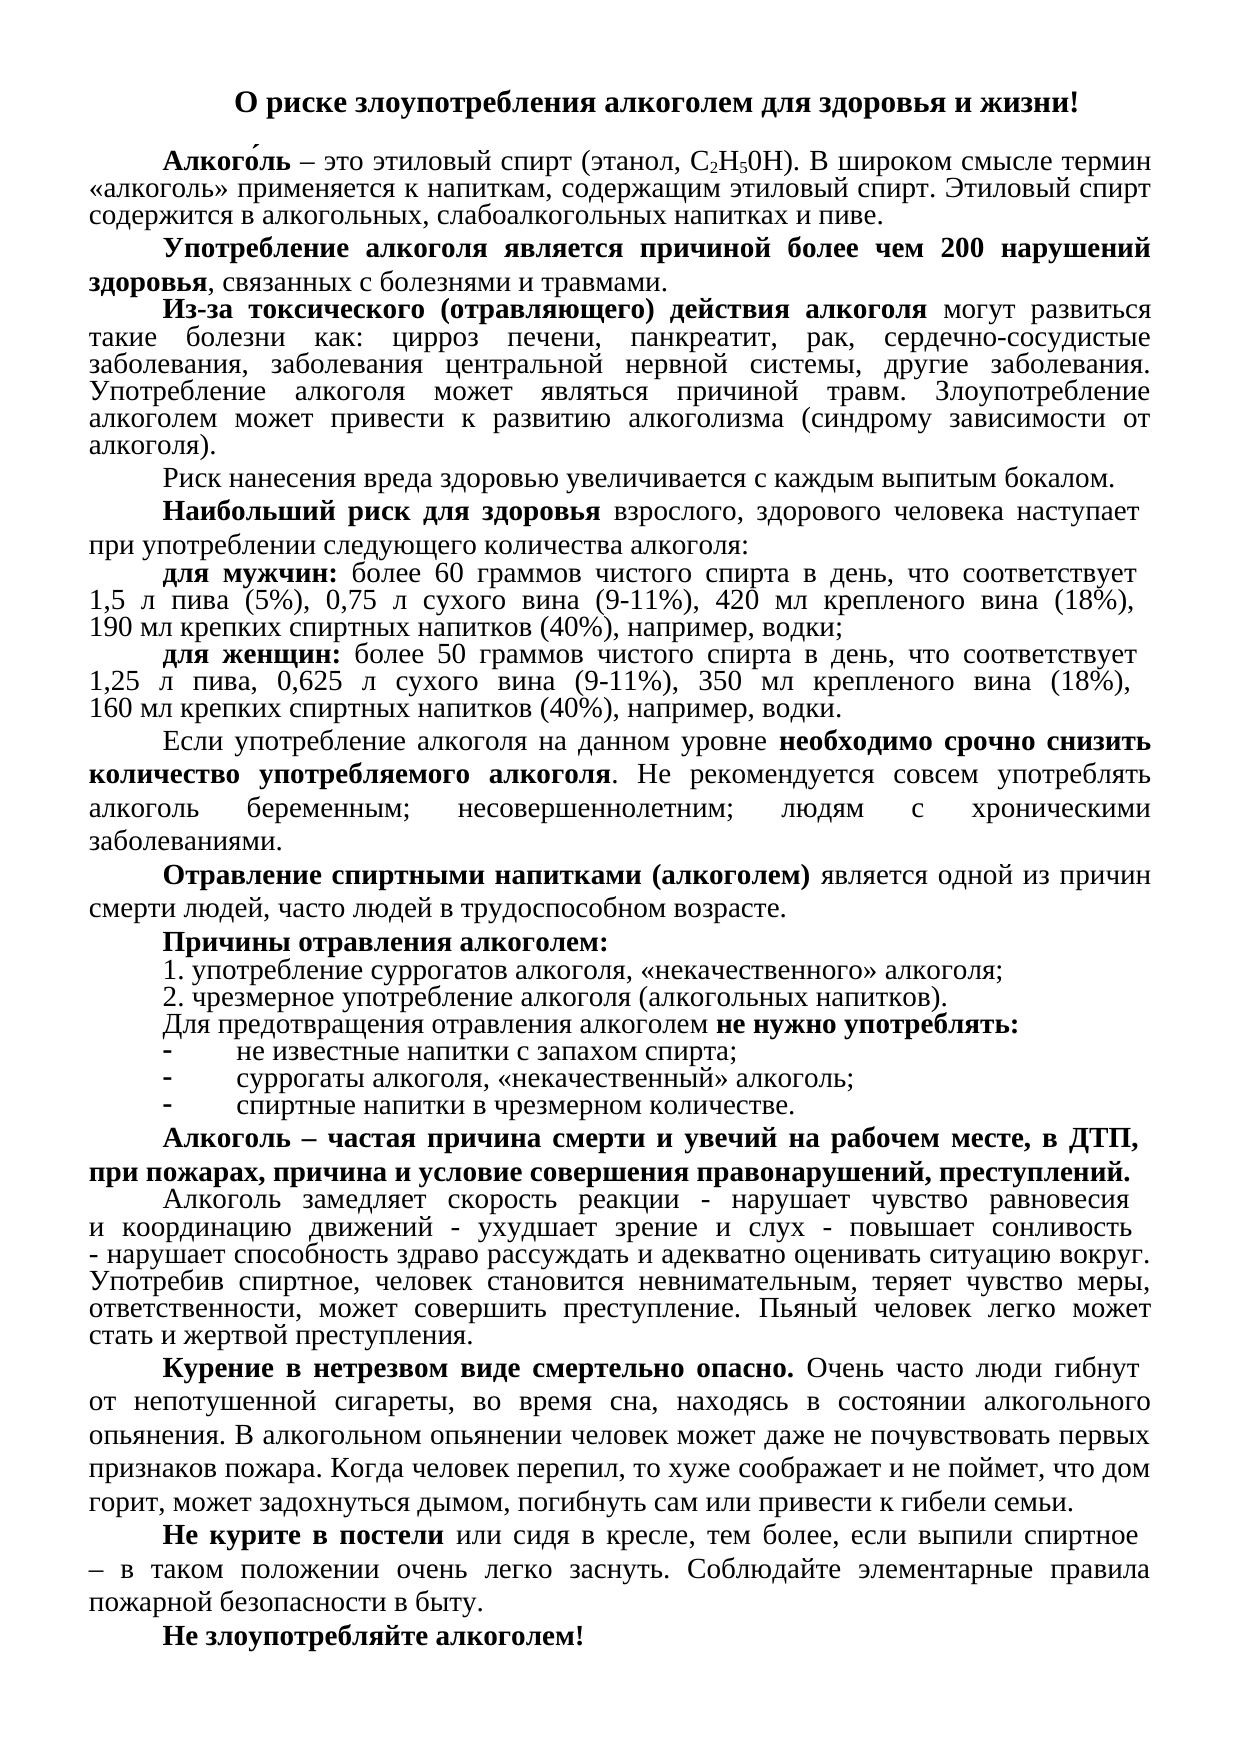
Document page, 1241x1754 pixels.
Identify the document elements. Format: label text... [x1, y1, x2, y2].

list не известные напитки с запахом спирта; [89, 1039, 1152, 1066]
text для женщин: более 50 граммов чистого спирта в день, что соответствует 1,25 л пива, 0,625 л сухого вина (9-11%), 350 мл крепленого вина (18%), 160 мл крепких спиртных напитков (40%), например, водки. [89, 642, 1152, 723]
text Курение в нетрезвом виде смертельно опасно. Очень часто люди гибнут от непотушенной сигареты, во время сна, находясь в состоянии алкогольного опьянения. В алкогольном опьянении человек может даже не почувствовать первых признаков пожара. Когда человек перепил, то хуже соображает и не поймет, что дом горит, может задохнуться дымом, погибнуть сам или привести к гибели семьи. [89, 1350, 1152, 1517]
text Не курите в постели или сидя в кресле, тем более, если выпили спиртное – в таком положении очень легко заснуть. Соблюдайте элементарные правила пожарной безопасности в быту. [89, 1517, 1152, 1618]
text 1. употребление суррогатов алкоголя, «некачественного» алкоголя; [89, 958, 1152, 985]
text Риск нанесения вреда здоровью увеличивается с каждым выпитым бокалом. [89, 460, 1152, 493]
text Алкого́ль – это этиловый спирт (этанол, С2Н50Н). В широком смысле термин «алкоголь» применяется к напиткам, содержащим этиловый спирт. Этиловый спирт содержится в алкогольных, слабоалкогольных напитках и пиве. [89, 149, 1152, 230]
text Если употребление алкоголя на данном уровне необходимо срочно снизить количество употребляемого алкоголя. Не рекомендуется совсем употреблять алкоголь беременным; несовершеннолетним; людям с хроническими заболеваниями. [89, 723, 1152, 857]
text Из-за токсического (отравляющего) действия алкоголя могут развиться такие болезни как: цирроз печени, панкреатит, рак, сердечно-сосудистые заболевания, заболевания центральной нервной системы, другие заболевания. Употребление алкоголя может являться причиной травм. Злоупотребление алкоголем может привести к развитию алкоголизма (синдрому зависимости от алкоголя). [89, 297, 1152, 460]
text Наибольший риск для здоровья взрослого, здорового человека наступает при употреблении следующего количества алкоголя: [89, 493, 1152, 560]
list суррогаты алкоголя, «некачественный» алкоголь; [89, 1066, 1152, 1093]
text Не злоупотребляйте алкоголем! [89, 1618, 1152, 1652]
text Причины отравления алкоголем: [89, 924, 1152, 958]
text Алкоголь замедляет скорость реакции - нарушает чувство равновесия и координацию движений - ухудшает зрение и слух - повышает сонливость - нарушает способность здраво рассуждать и адекватно оценивать ситуацию вокруг. Употребив спиртное, человек становится невнимательным, теряет чувство меры, ответственности, может совершить преступление. Пьяный человек легко может стать и жертвой преступления. [89, 1187, 1152, 1350]
text Для предотвращения отравления алкоголем не нужно употреблять: [89, 1012, 1152, 1039]
text О риске злоупотребления алкоголем для здоровья и жизни! [89, 89, 1152, 118]
list спиртные напитки в чрезмерном количестве. [89, 1093, 1152, 1120]
text Отравление спиртными напитками (алкоголем) является одной из причин смерти людей, часто людей в трудоспособном возрасте. [89, 857, 1152, 924]
text Употребление алкоголя является причиной более чем 200 нарушений здоровья, связанных с болезнями и травмами. [89, 230, 1152, 297]
text 2. чрезмерное употребление алкоголя (алкогольных напитков). [89, 985, 1152, 1012]
text для мужчин: более 60 граммов чистого спирта в день, что соответствует 1,5 л пива (5%), 0,75 л сухого вина (9-11%), 420 мл крепленого вина (18%), 190 мл крепких спиртных напитков (40%), например, водки; [89, 560, 1152, 642]
text Алкоголь – частая причина смерти и увечий на рабочем месте, в ДТП, при пожарах, причина и условие совершения правонарушений, преступлений. [89, 1120, 1152, 1187]
